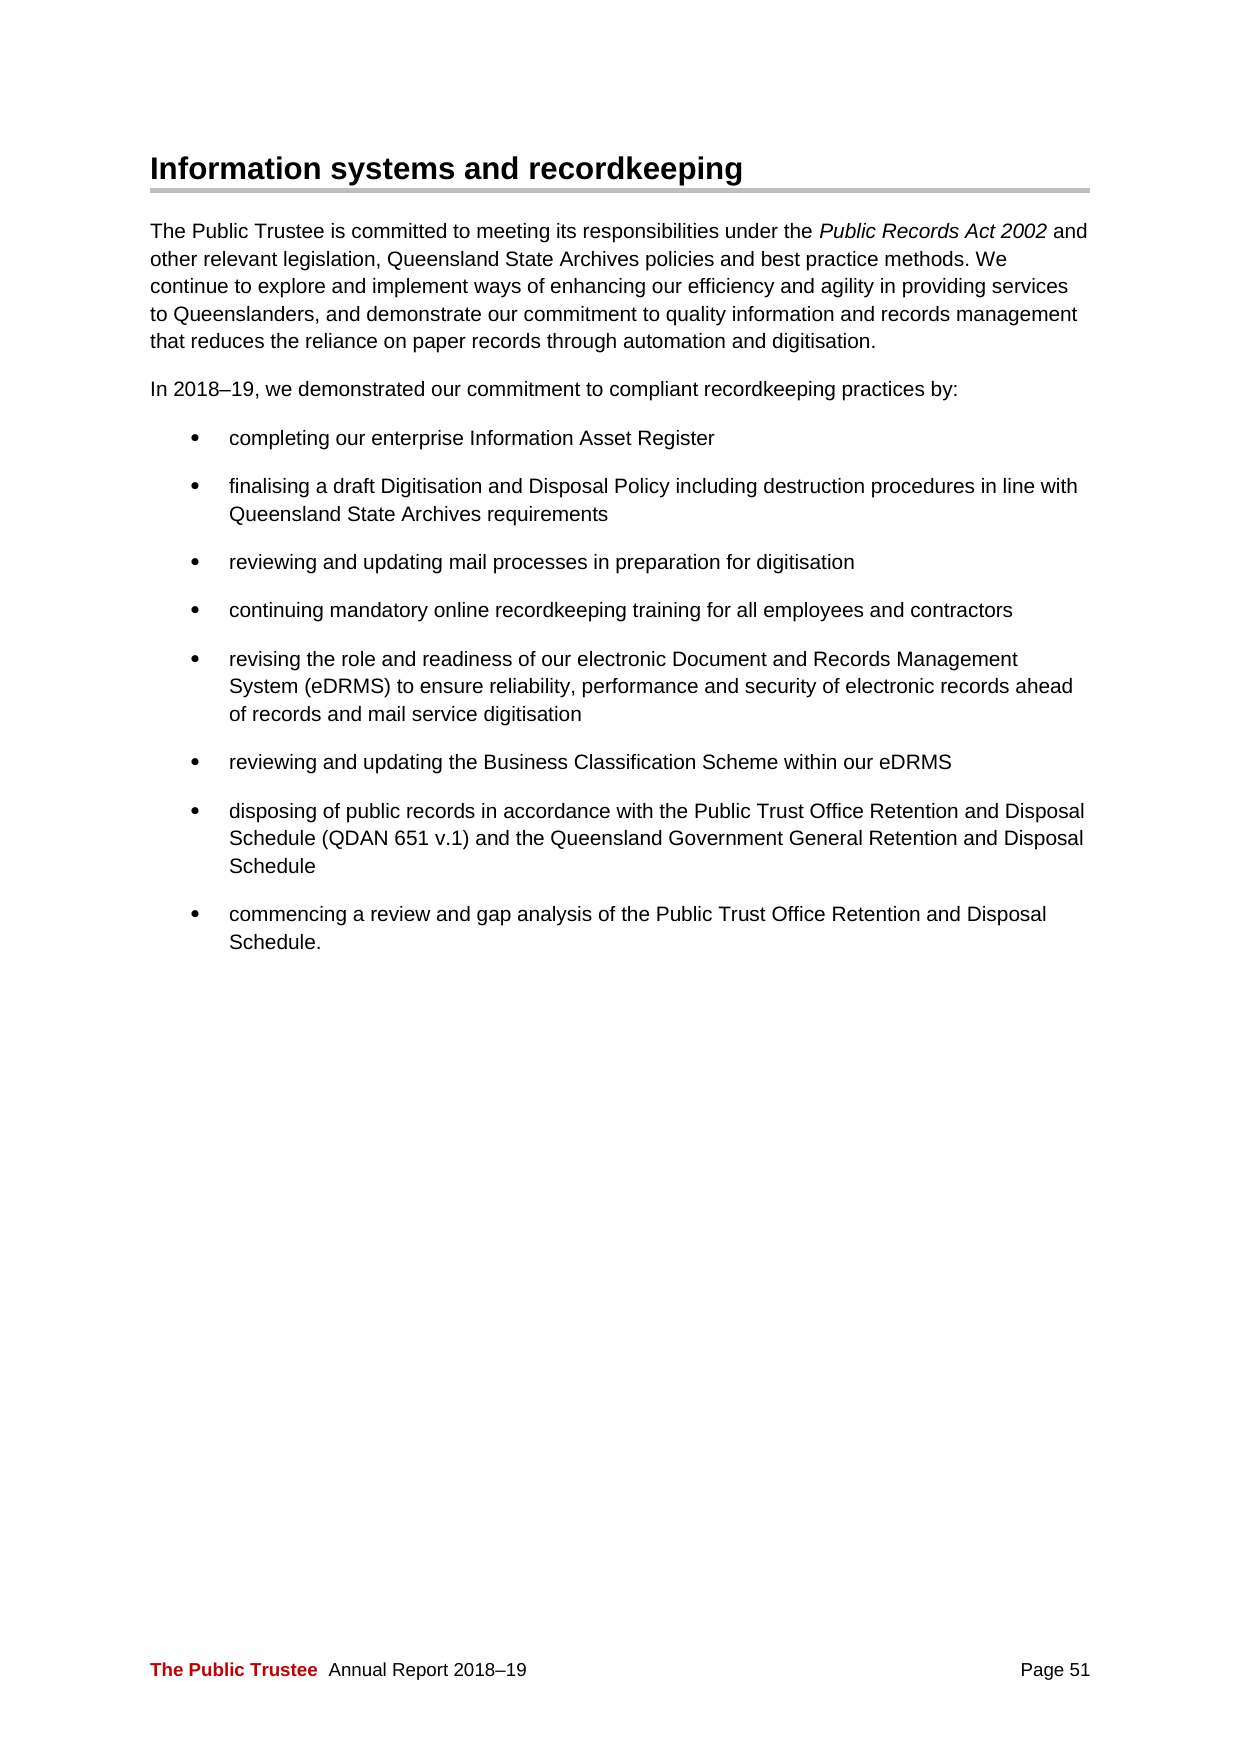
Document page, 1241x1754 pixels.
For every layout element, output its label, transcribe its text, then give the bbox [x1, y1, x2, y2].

text completing our enterprise Information Asset Register [191, 426, 1090, 449]
text finalising a draft Digitisation and Disposal Policy including destruction procedures in line with Queensland State Archives requirements [191, 474, 1090, 526]
text reviewing and updating mail processes in preparation for digitisation [191, 550, 1090, 574]
text The Public Trustee is committed to meeting its responsibilities under the Public Records Act 2002 and other relevant legislation, Queensland State Archives policies and best practice methods. We continue to explore and implement ways of enhancing our efficiency and agility in providing services to Queenslanders, and demonstrate our commitment to quality information and records management that reduces the reliance on paper records through automation and digitisation. [150, 219, 1090, 353]
subtitle Information systems and recordkeeping [150, 150, 1090, 188]
text In 2018–19, we demonstrated our commitment to compliant recordkeeping practices by: [150, 377, 1090, 401]
text disposing of public records in accordance with the Public Trust Office Retention and Disposal Schedule (QDAN 651 v.1) and the Queensland Government General Retention and Disposal Schedule [191, 799, 1090, 878]
text commencing a review and gap analysis of the Public Trust Office Retention and Disposal Schedule. [191, 902, 1090, 954]
text continuing mandatory online recordkeeping training for all employees and contractors [191, 598, 1090, 622]
text revising the role and readiness of our electronic Document and Records Management System (eDRMS) to ensure reliability, performance and security of electronic records ahead of records and mail service digitisation [191, 647, 1090, 726]
text reviewing and updating the Business Classification Scheme within our eDRMS [191, 750, 1090, 774]
